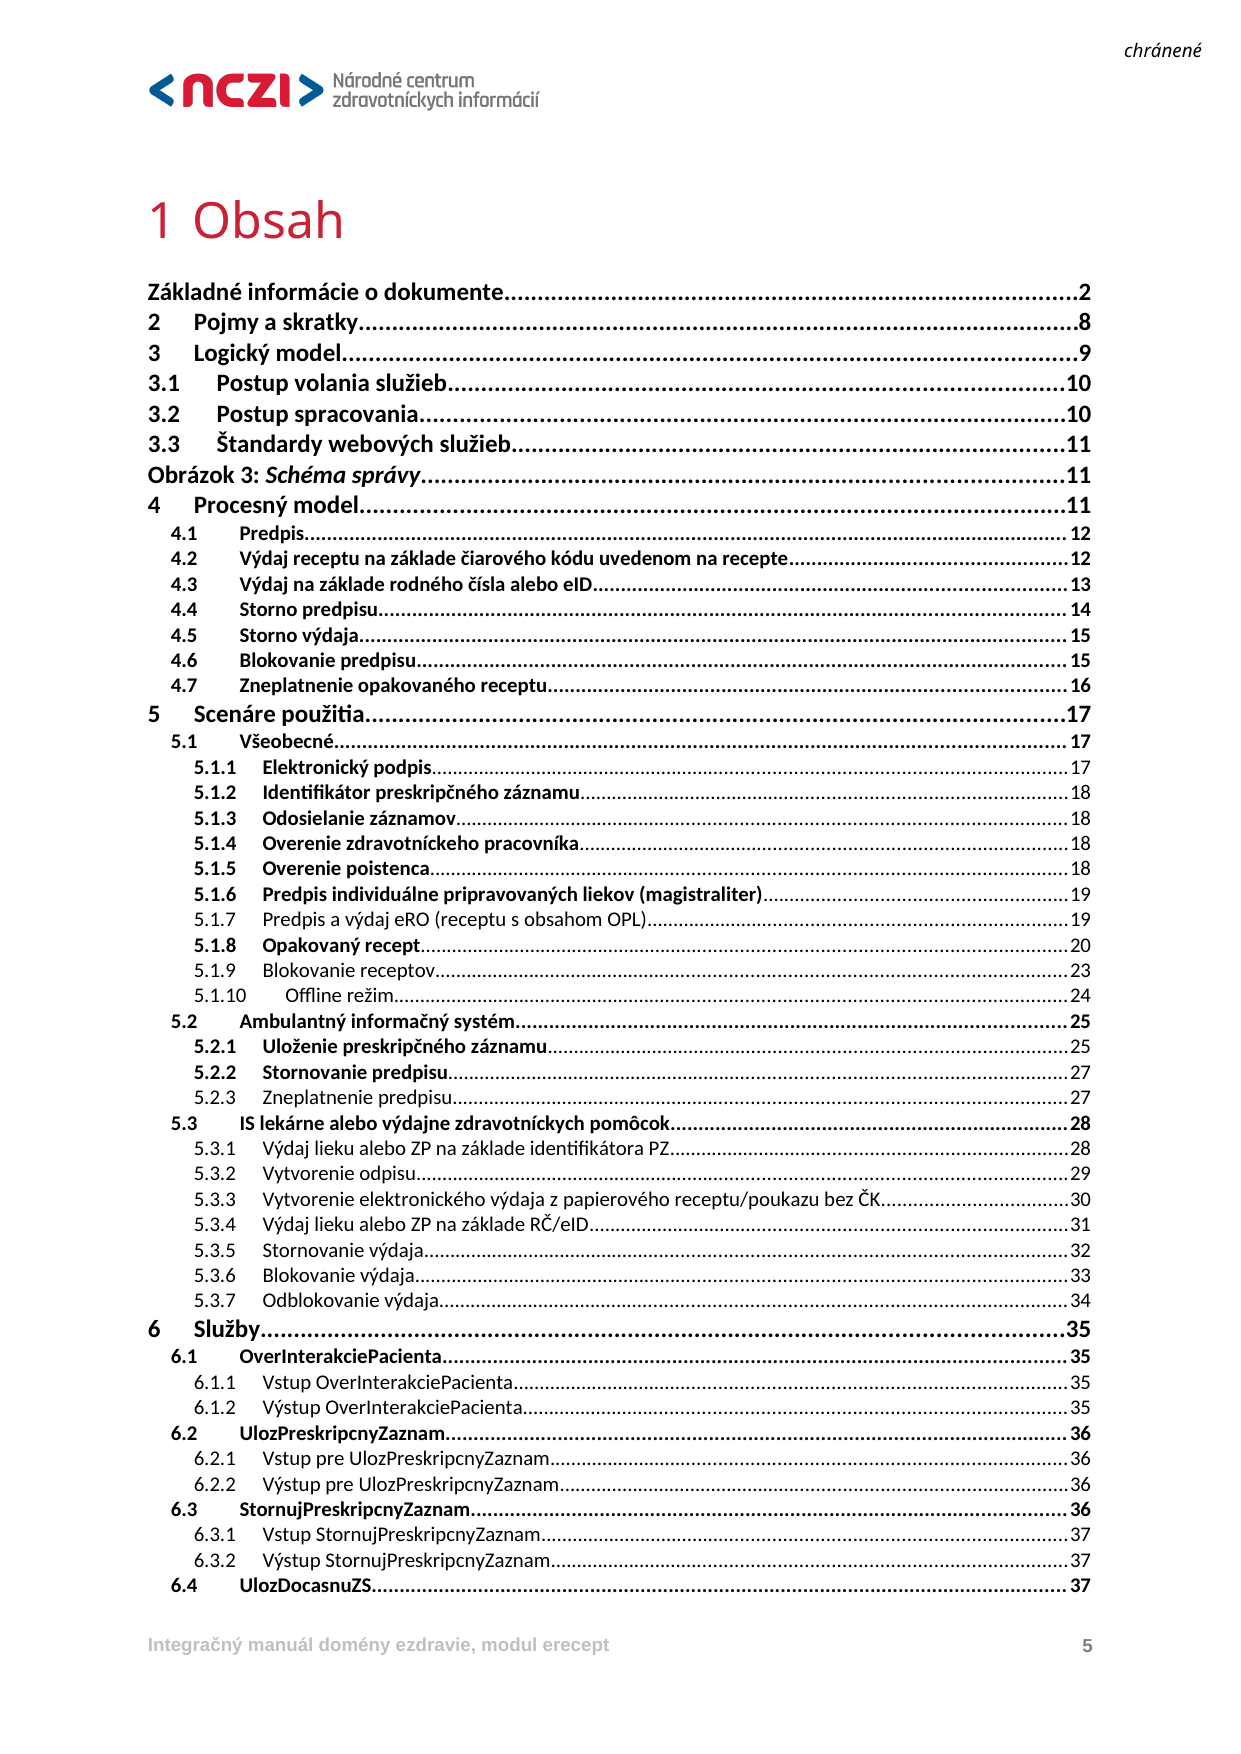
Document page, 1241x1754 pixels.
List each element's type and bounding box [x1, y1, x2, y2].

picture [137, 58, 552, 124]
